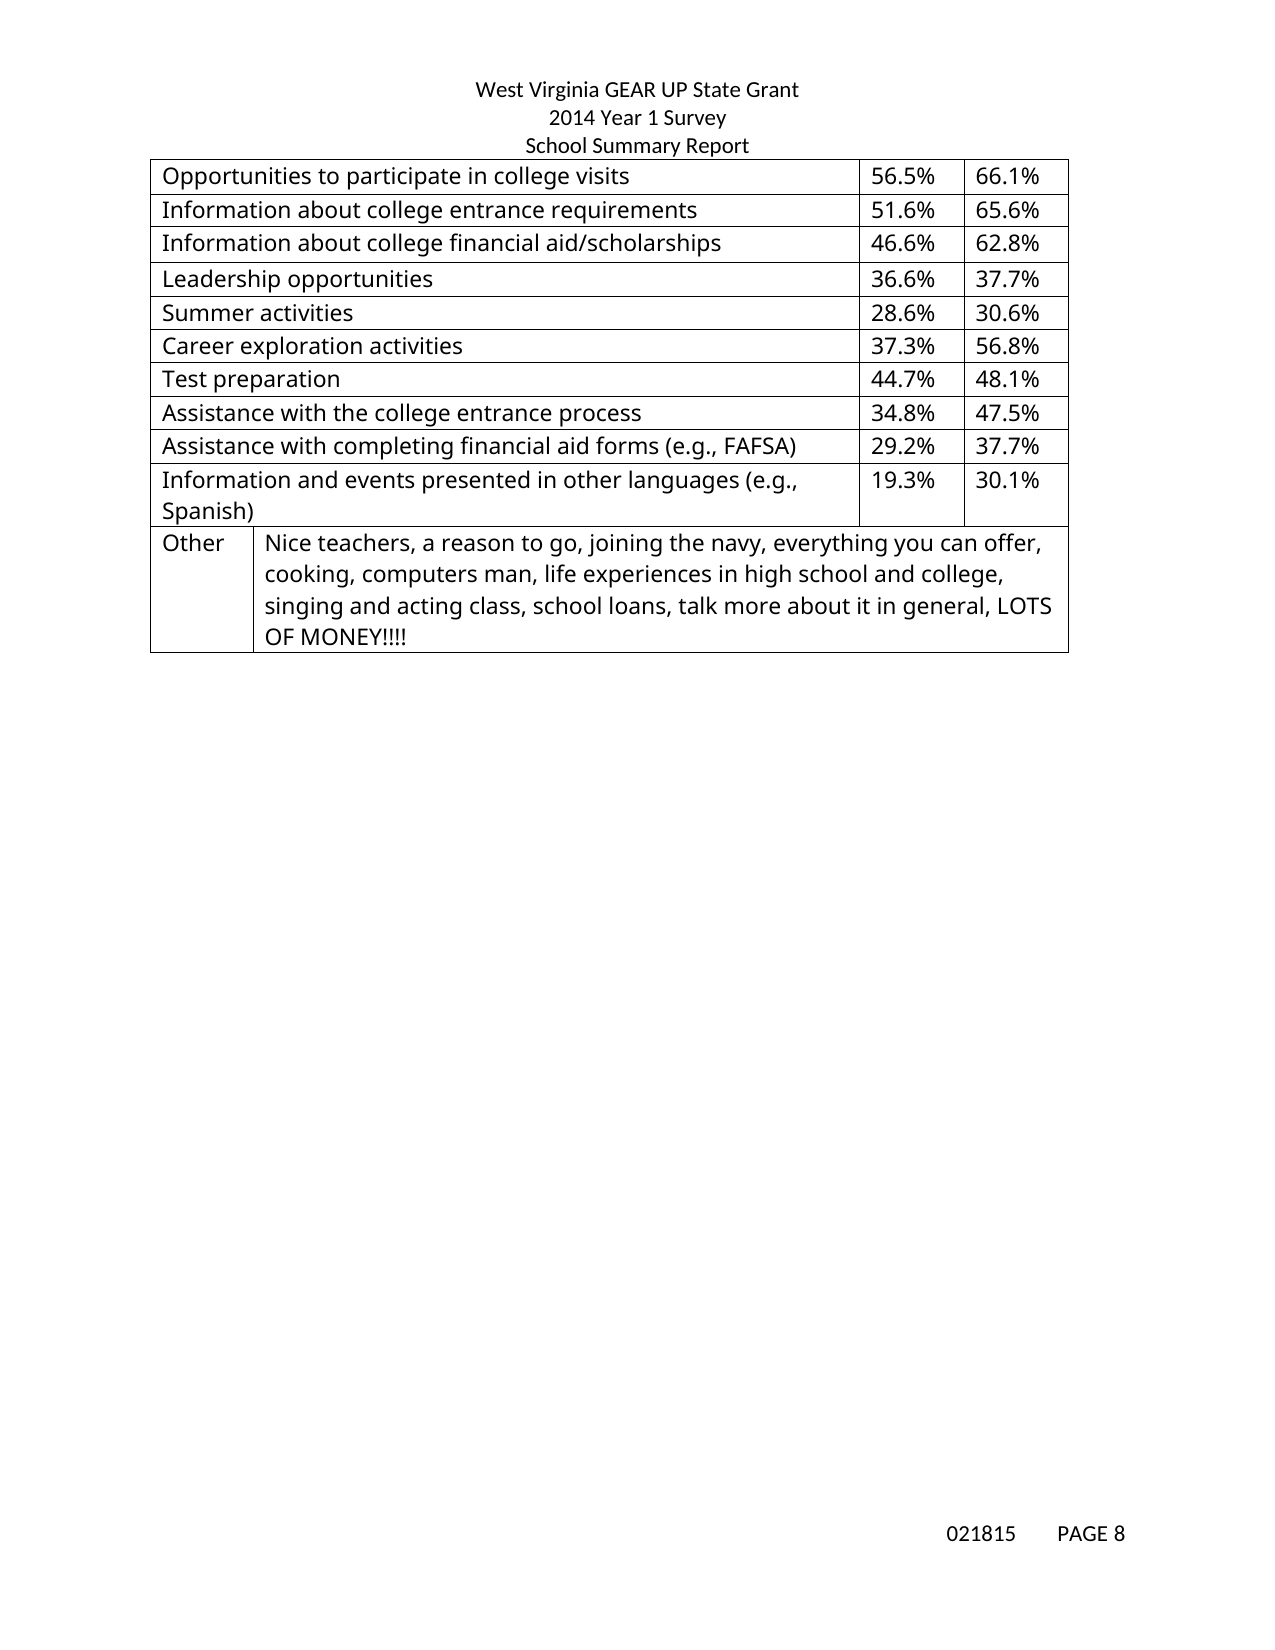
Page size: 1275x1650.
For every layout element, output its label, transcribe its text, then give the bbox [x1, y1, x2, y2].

table_cell Test preparation [151, 363, 859, 396]
table_cell Summer activities [151, 297, 859, 329]
table_cell 51.6% [860, 195, 964, 226]
table_cell 48.1% [965, 363, 1068, 396]
table_cell 56.8% [965, 330, 1068, 362]
table_cell Leadership opportunities [151, 263, 859, 296]
table_cell Career exploration activities [151, 330, 859, 362]
table_cell 66.1% [965, 160, 1068, 193]
table_cell 36.6% [860, 263, 964, 296]
table_cell Nice teachers, a reason to go, joining the navy, everything you can offer, cooking, computers man, life experiences in high school and college, singing and acting class, school loans, talk more about it in general, LOTS OF MONEY!!!! [254, 527, 1068, 652]
table_cell Information about college entrance requirements [151, 195, 859, 226]
table_cell 56.5% [860, 160, 964, 193]
table_cell 46.6% [860, 227, 964, 262]
table_cell 47.5% [965, 397, 1068, 429]
table_cell 37.7% [965, 430, 1068, 463]
table_cell 65.6% [965, 195, 1068, 226]
table_cell Assistance with the college entrance process [151, 397, 859, 429]
table_cell Assistance with completing financial aid forms (e.g., FAFSA) [151, 430, 859, 463]
table_cell 30.1% [965, 464, 1068, 526]
table_cell 29.2% [860, 430, 964, 463]
table_cell Other [151, 527, 253, 652]
table_cell Information about college financial aid/scholarships [151, 227, 859, 262]
table_cell 37.7% [965, 263, 1068, 296]
table_cell Opportunities to participate in college visits [151, 160, 859, 193]
table_cell 44.7% [860, 363, 964, 396]
table_cell Information and events presented in other languages (e.g., Spanish) [151, 464, 859, 526]
table_cell 34.8% [860, 397, 964, 429]
table_cell 62.8% [965, 227, 1068, 262]
table_cell 19.3% [860, 464, 964, 526]
table_cell 37.3% [860, 330, 964, 362]
table_cell 30.6% [965, 297, 1068, 329]
table_cell 28.6% [860, 297, 964, 329]
